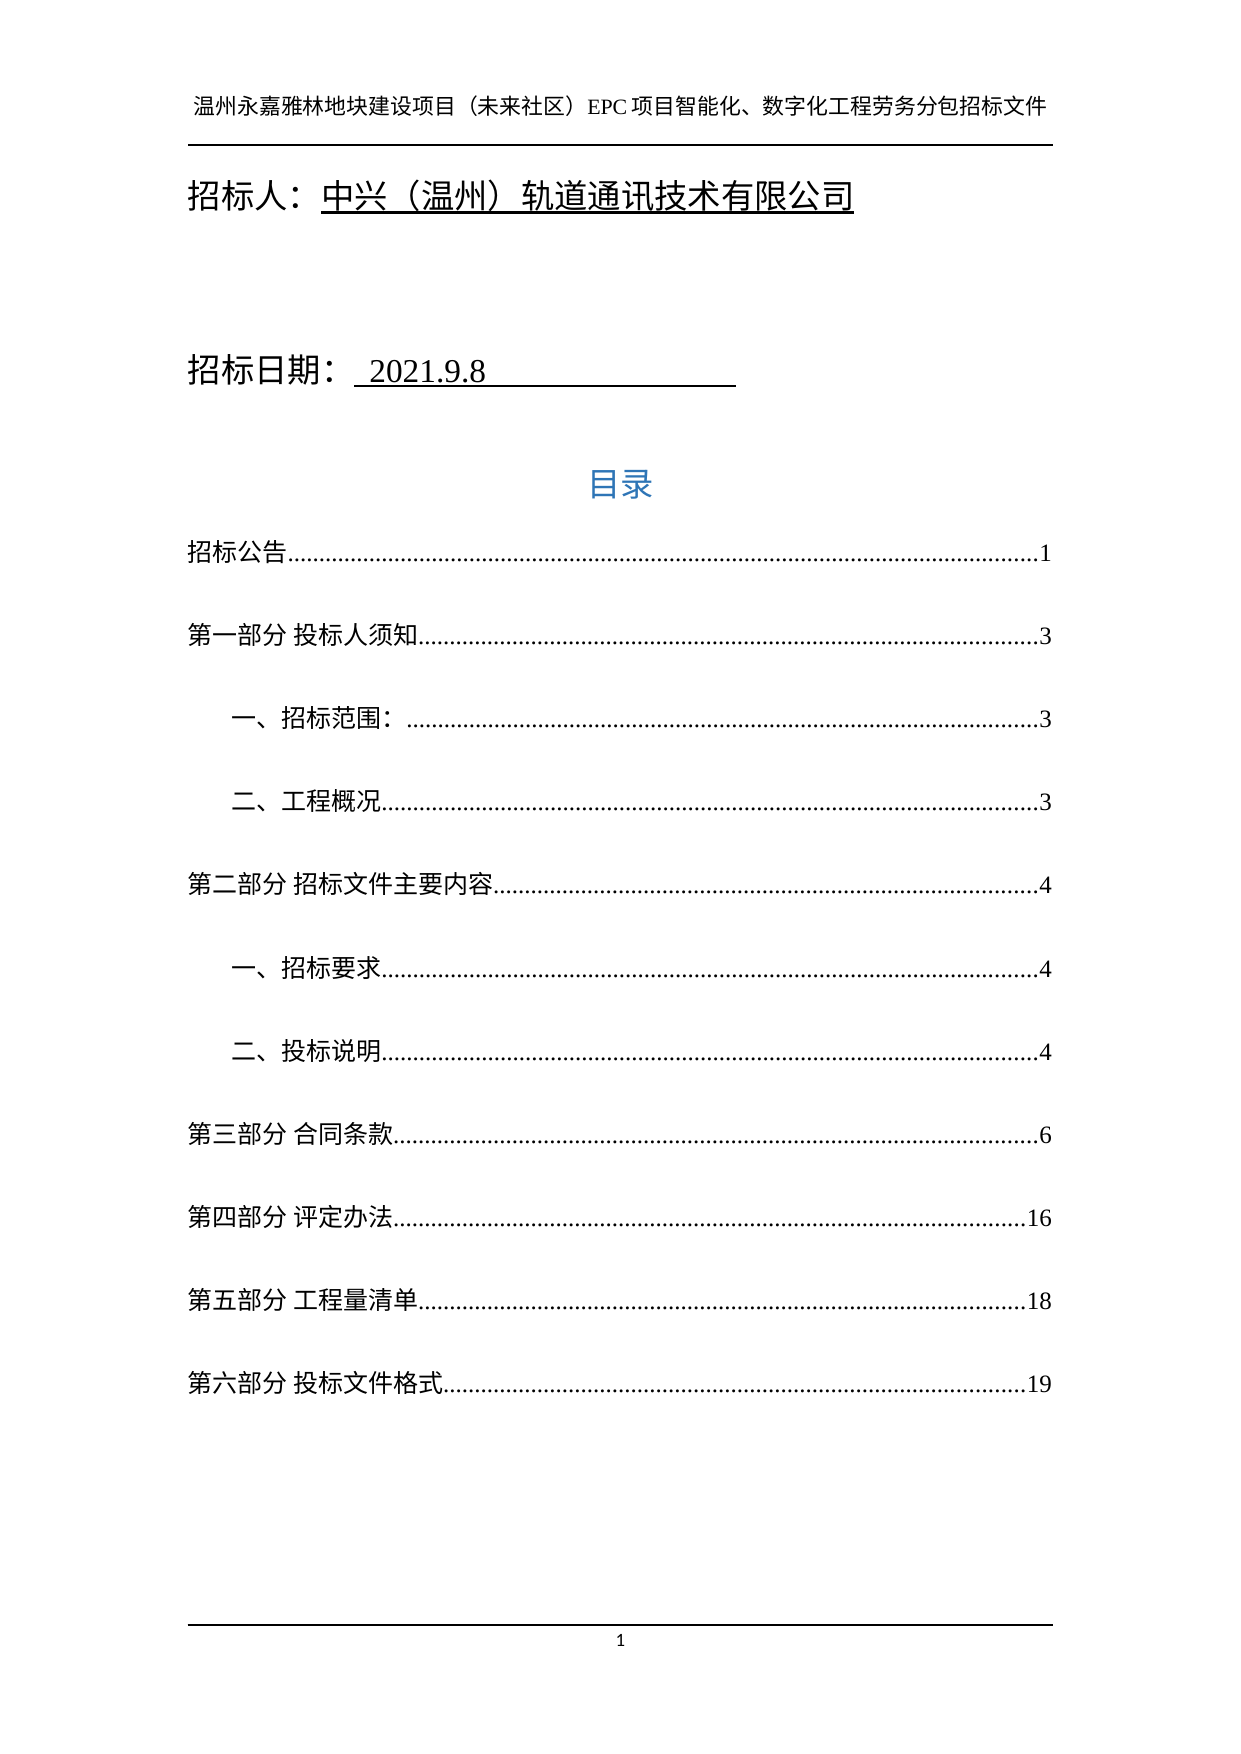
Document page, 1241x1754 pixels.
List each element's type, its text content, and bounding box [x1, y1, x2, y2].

text 招标人：中兴（温州）轨道通讯技术有限公司 [187, 162, 1053, 227]
text 招标日期： 2021.9.8 [187, 335, 1053, 400]
